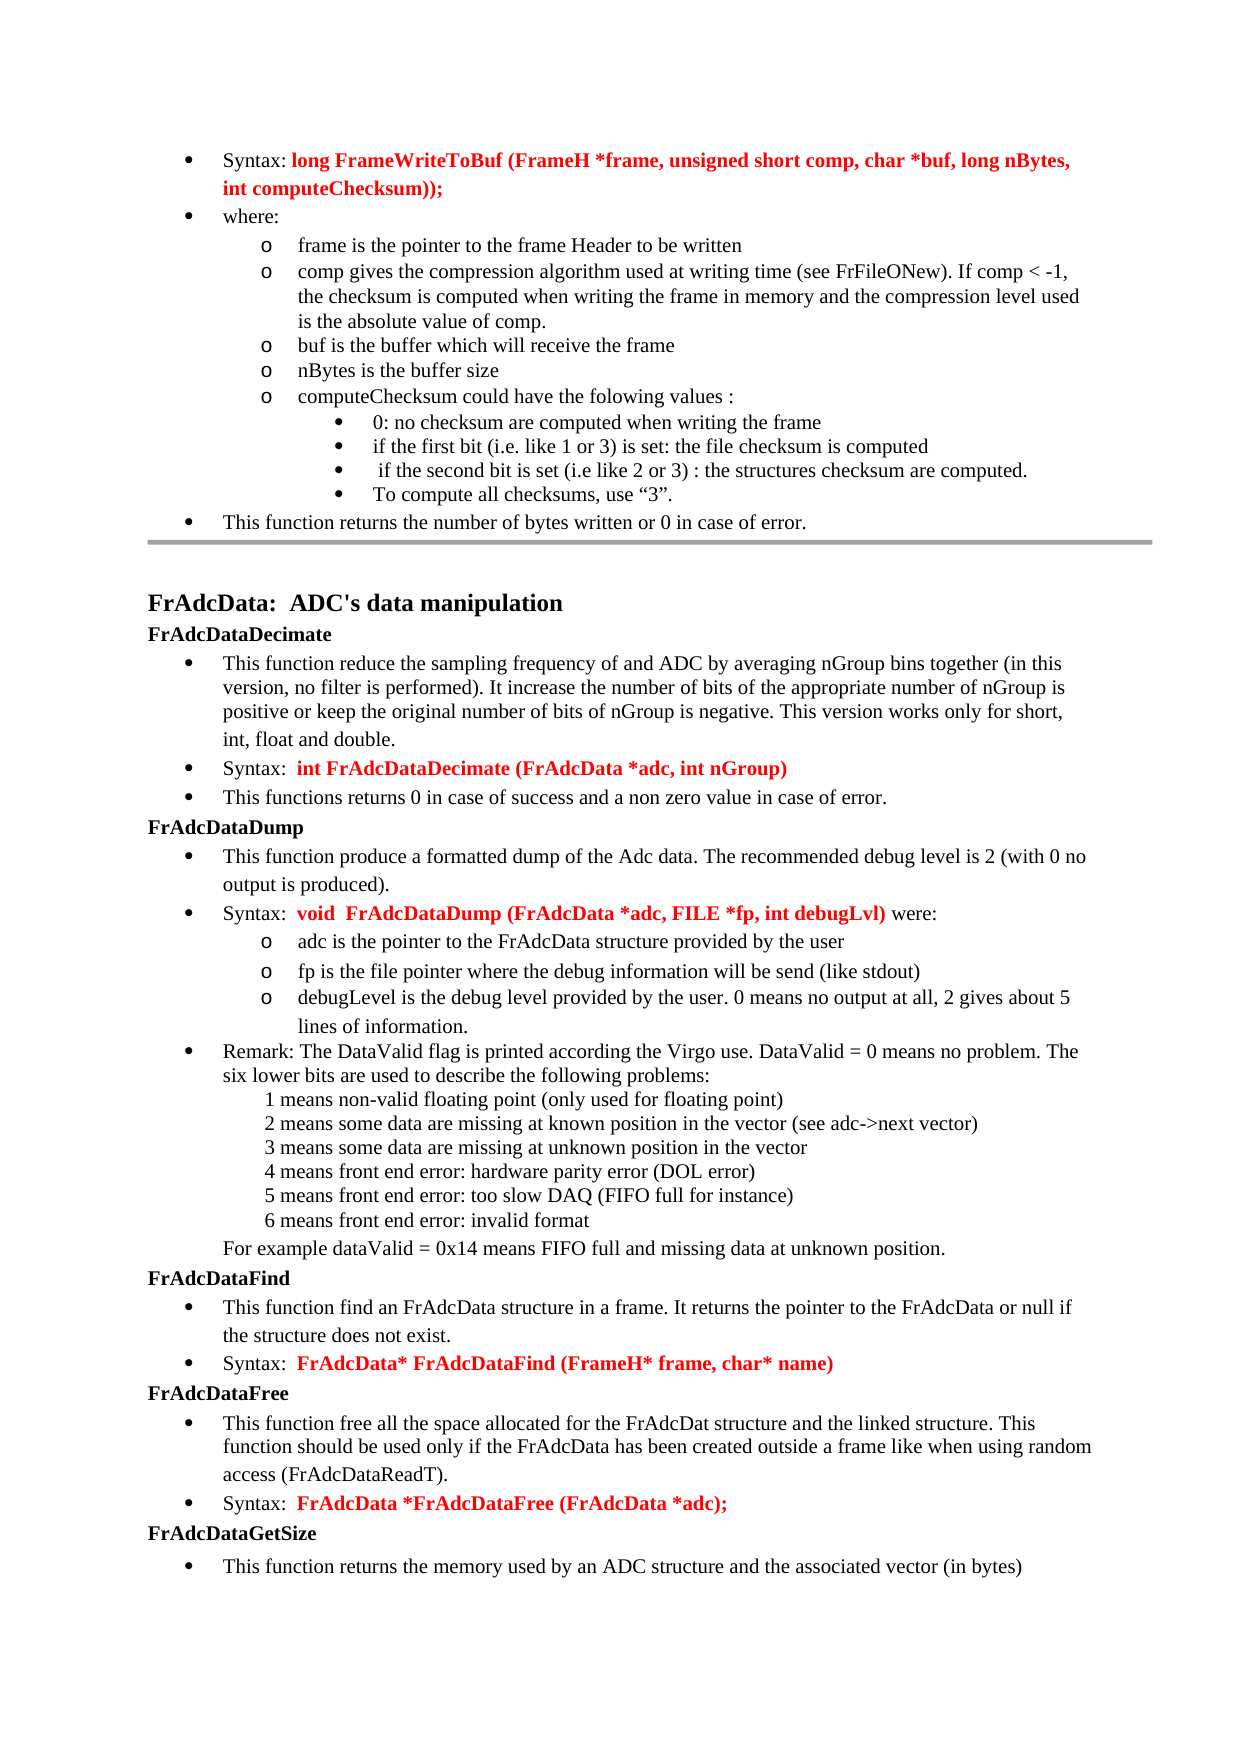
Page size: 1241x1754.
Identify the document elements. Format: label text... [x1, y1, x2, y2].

list debugLevel is the debug level provided by the user. 0 means no output at all, 2 gives about 5 lines of information. [260, 984, 1093, 1039]
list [260, 229, 1093, 259]
list 0: no checksum are computed when writing the frame [335, 410, 1093, 434]
list buf is the buffer which will receive the frame [260, 333, 1093, 358]
list Syntax: FrAdcData *FrAdcDataFree (FrAdcData *adc); [185, 1487, 1093, 1516]
subtitle FrAdcData: ADC's data manipulation [148, 588, 1093, 617]
list Syntax: int FrAdcDataDecimate (FrAdcData *adc, int nGroup) [185, 752, 1093, 781]
list This function find an FrAdcData structure in a frame. It returns the pointer to the FrAdcData or null if the structure does not exist. [185, 1294, 1093, 1347]
list Syntax: void FrAdcDataDump (FrAdcData *adc, FILE *fp, int debugLvl) were: [185, 897, 1093, 925]
list To compute all checksums, use “3”. [335, 482, 1093, 506]
list if the first bit (i.e. like 1 or 3) is set: the file checksum is computed [335, 434, 1093, 458]
subtitle FrAdcDataGetSize [148, 1521, 1093, 1545]
list This function free all the space allocated for the FrAdcDat structure and the linked structure. This function should be used only if the FrAdcData has been created outside a frame like when using random access (FrAdcDataReadT). [185, 1410, 1093, 1487]
text FrAdcDataFree [148, 1381, 1093, 1405]
list Remark: The DataValid flag is printed according the Virgo use. DataValid = 0 means no problem. The six lower bits are used to describe the following problems: 1 means non-valid floating point (only used for floating point) 2 means some data are missing at known position in the vector (see adc->next vector) 3 means some data are missing at unknown position in the vector 4 means front end error: hardware parity error (DOL error) 5 means front end error: too slow DAQ (FIFO full for instance) 6 means front end error: invalid format For example dataValid = 0x14 means FIFO full and missing data at unknown position. [185, 1039, 1093, 1260]
list comp gives the compression algorithm used at writing time (see FrFileONew). If comp < -1, the checksum is computed when writing the frame in memory and the compression level used is the absolute value of comp. [260, 259, 1093, 333]
list This function returns the number of bytes written or 0 in case of error. [185, 506, 1093, 535]
list This functions returns 0 in case of success and a non zero value in case of error. [185, 781, 1093, 809]
list computeChecksum could have the folowing values : [260, 384, 1093, 410]
text FrAdcDataFind [148, 1265, 1093, 1289]
list adc is the pointer to the FrAdcData structure provided by the user [260, 925, 1093, 955]
list nBytes is the buffer size [260, 358, 1093, 384]
list This function reduce the sampling frequency of and ADC by averaging nGroup bins together (in this version, no filter is performed). It increase the number of bits of the appropriate number of nGroup is positive or keep the original number of bits of nGroup is negative. This version works only for short, int, float and double. [185, 651, 1093, 752]
list if the second bit is set (i.e like 2 or 3) : the structures checksum are computed. [335, 458, 1093, 482]
list Syntax: FrAdcData* FrAdcDataFind (FrameH* frame, char* name) [185, 1347, 1093, 1376]
list This function produce a formatted dump of the Adc data. The recommended debug level is 2 (with 0 no output is produced). [185, 844, 1093, 897]
list fp is the file pointer where the debug information will be send (like stdout) [260, 955, 1093, 984]
text FrAdcDataDecimate [148, 622, 1093, 646]
text FrAdcDataDump [148, 815, 1093, 839]
list This function returns the memory used by an ADC structure and the associated vector (in bytes) [185, 1550, 1093, 1579]
list where: [185, 200, 1093, 229]
list Syntax: long FrameWriteToBuf (FrameH *frame, unsigned short comp, char *buf, long nBytes, int computeChecksum)); [185, 148, 1093, 200]
